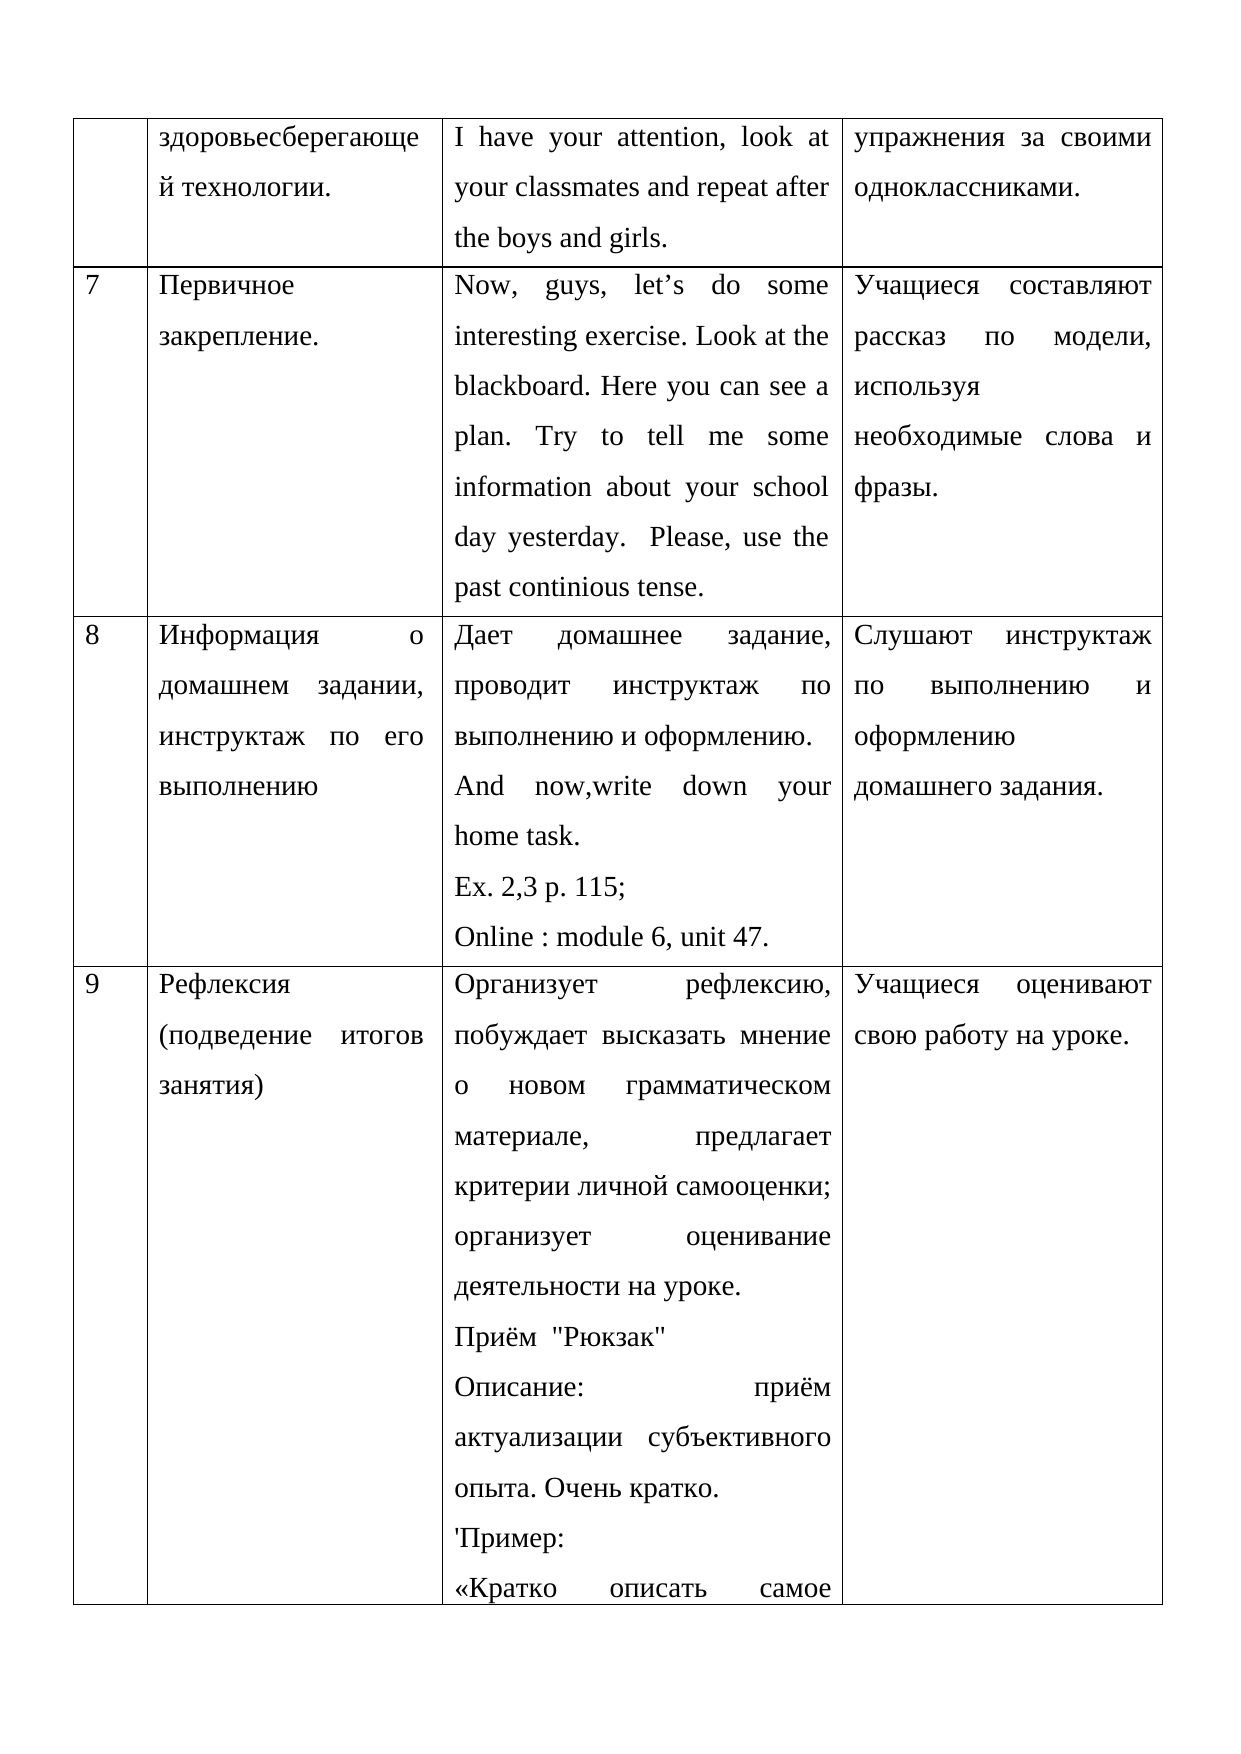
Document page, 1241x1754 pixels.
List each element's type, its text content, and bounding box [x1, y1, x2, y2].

table_cell Слушают инструктаж по выполнению и оформлению домашнего задания. [843, 617, 1162, 966]
table_cell 8 [74, 617, 147, 966]
table_cell Релаксационная пауза с применением здоровьесберегающей технологии. [148, 119, 442, 266]
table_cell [443, 967, 842, 1604]
table_cell 7 [74, 268, 147, 616]
table_cell Дает домашнее задание, проводит инструктаж по выполнению и оформлению. And now,write down your home task. Ex. 2,3 p. 115; Online : module 6, unit 47. [443, 617, 842, 966]
table_cell Учащиеся составляют рассказ по модели, используя необходимые слова и фразы. [843, 268, 1162, 616]
table_cell Первичное закрепление. [148, 268, 442, 616]
table_cell Информация о домашнем задании, инструктаж по его выполнению [148, 617, 442, 966]
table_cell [843, 967, 1162, 1604]
table_cell Now, guys, let’s do some interesting exercise. Look at the blackboard. Here you can see a plan. Try to tell me some information about your school day yesterday. Please, use the past continious tense. [443, 268, 842, 616]
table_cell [148, 967, 442, 1604]
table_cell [443, 119, 842, 266]
table_cell 9 [74, 967, 147, 1604]
table_cell 6 [74, 119, 147, 266]
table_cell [843, 119, 1162, 266]
